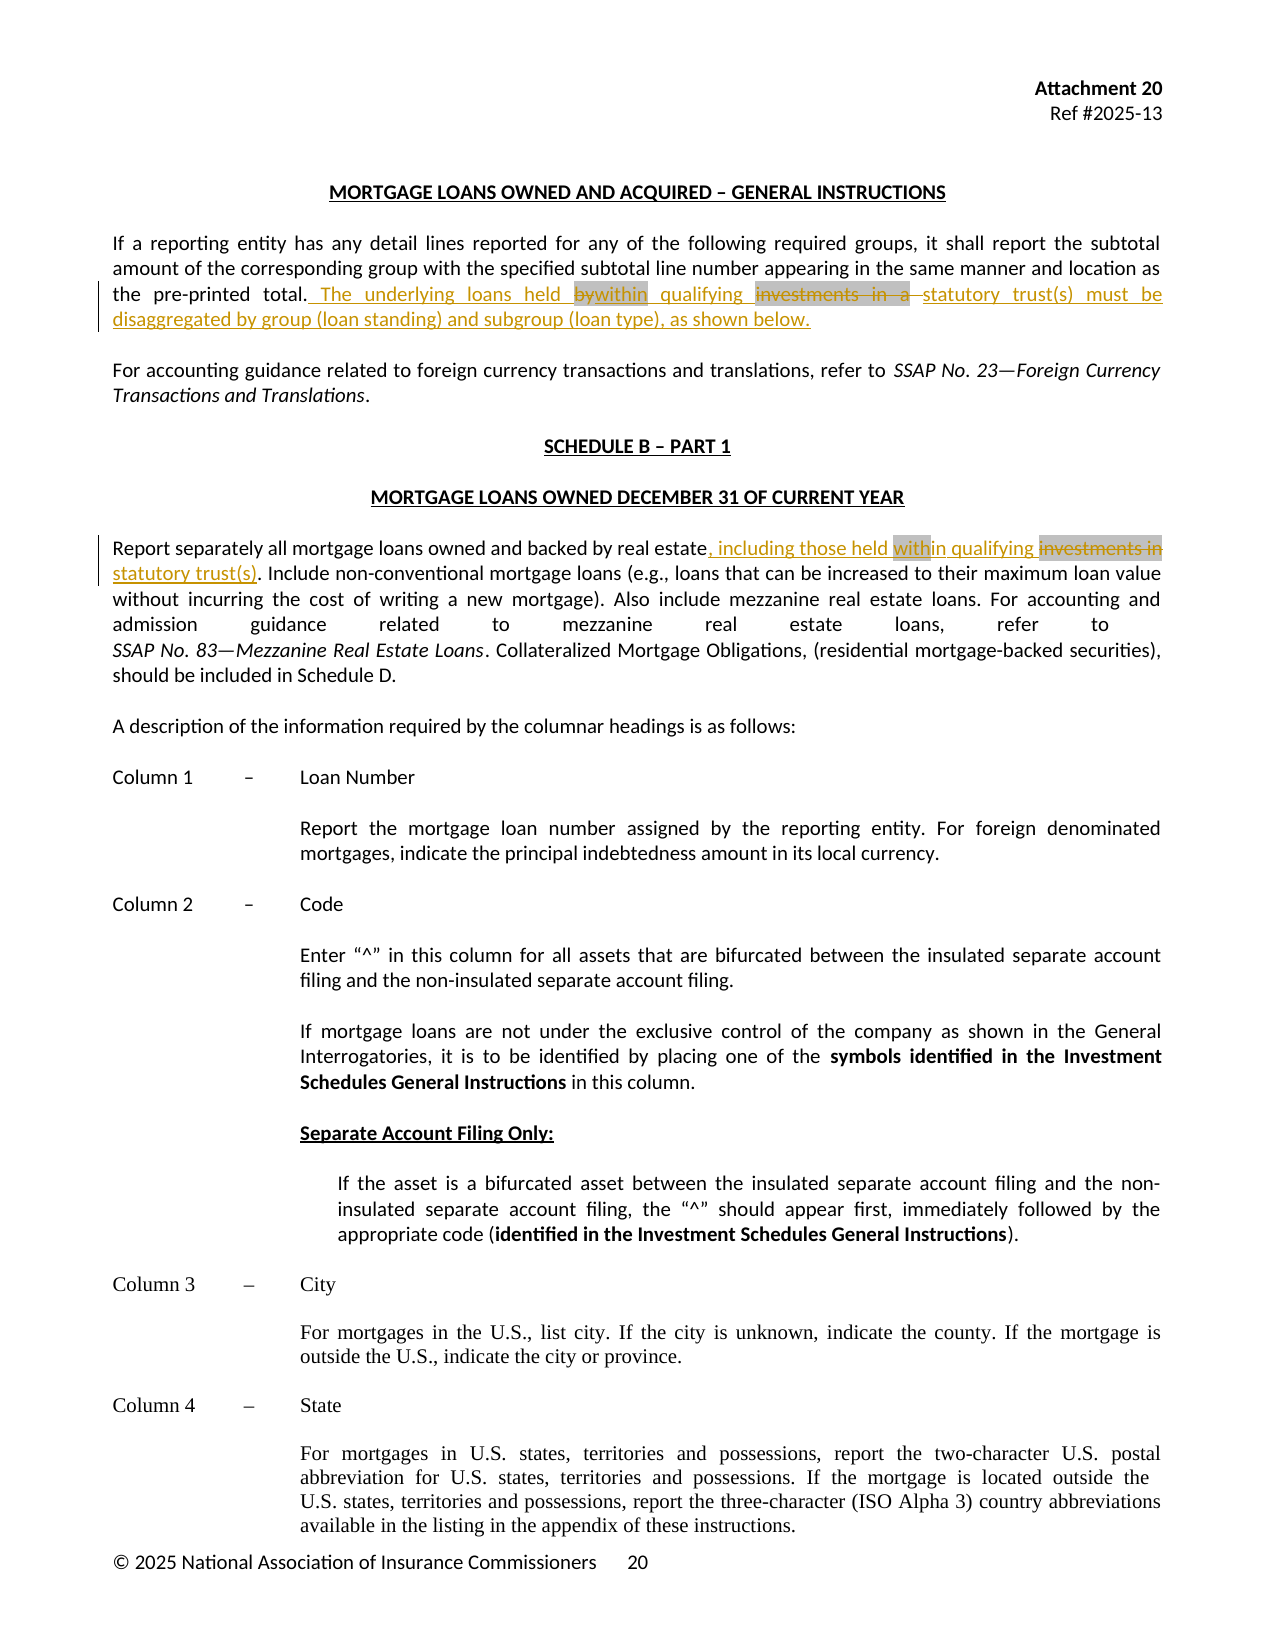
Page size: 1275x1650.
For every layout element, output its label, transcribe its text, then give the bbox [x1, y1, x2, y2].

text Column 2 – Code [112, 891, 1162, 916]
text Column 3 – City [112, 1272, 1162, 1296]
text If the asset is a bifurcated asset between the insulated separate account filing and the non-insulated separate account filing, the “^” should appear first, immediately followed by the appropriate code (identified in the Investment Schedules General Instructions). [337, 1171, 1162, 1247]
text Report the mortgage loan number assigned by the reporting entity. For foreign denominated mortgages, indicate the principal indebtedness amount in its local currency. [300, 815, 1162, 866]
text Enter “^” in this column for all assets that are bifurcated between the insulated separate account filing and the non-insulated separate account filing. [300, 942, 1162, 993]
text For accounting guidance related to foreign currency transactions and translations, refer to SSAP No. 23—Foreign Currency Transactions and Translations. [112, 357, 1162, 408]
text MORTGAGE LOANS OWNED DECEMBER 31 OF CURRENT YEAR [112, 484, 1162, 510]
text For mortgages in U.S. states, territories and possessions, report the two-character U.S. postal abbreviation for U.S. states, territories and possessions. If the mortgage is located outside the U.S. states, territories and possessions, report the three-character (ISO Alpha 3) country abbreviations available in the listing in the appendix of these instructions. [300, 1441, 1162, 1537]
text If mortgage loans are not under the exclusive control of the company as shown in the General Interrogatories, it is to be identified by placing one of the symbols identified in the Investment Schedules General Instructions in this column. [300, 1018, 1162, 1094]
text SCHEDULE B – PART 1 [112, 433, 1162, 459]
text For mortgages in the , list city. If the city is unknown, indicate the county. If the mortgage is outside the U.S., indicate the city or province. [300, 1320, 1162, 1368]
text Column 1 – Loan Number [112, 764, 1162, 789]
text Separate Account Filing Only: [300, 1120, 1162, 1145]
text A description of the information required by the columnar headings is as follows: [112, 713, 1162, 738]
text Report separately all mortgage loans owned and backed by real estate. Include non-conventional mortgage loans (e.g., loans that can be increased to their maximum loan value without incurring the cost of writing a new mortgage). Also include mezzanine real estate loans. For accounting and admission guidance related to mezzanine real estate loans, refer to SSAP No. 83—Mezzanine Real Estate Loans. Collateralized Mortgage Obligations, (residential mortgage-backed securities), should be included in Schedule D. [112, 535, 1162, 688]
text Column 4 – State [112, 1392, 1162, 1417]
text If a reporting entity has any detail lines reported for any of the following required groups, it shall report the subtotal amount of the corresponding group with the specified subtotal line number appearing in the same manner and location as the pre-printed total. [112, 230, 1162, 332]
text MORTGAGE LOANS OWNED AND ACQUIRED – GENERAL INSTRUCTIONS [112, 179, 1162, 205]
